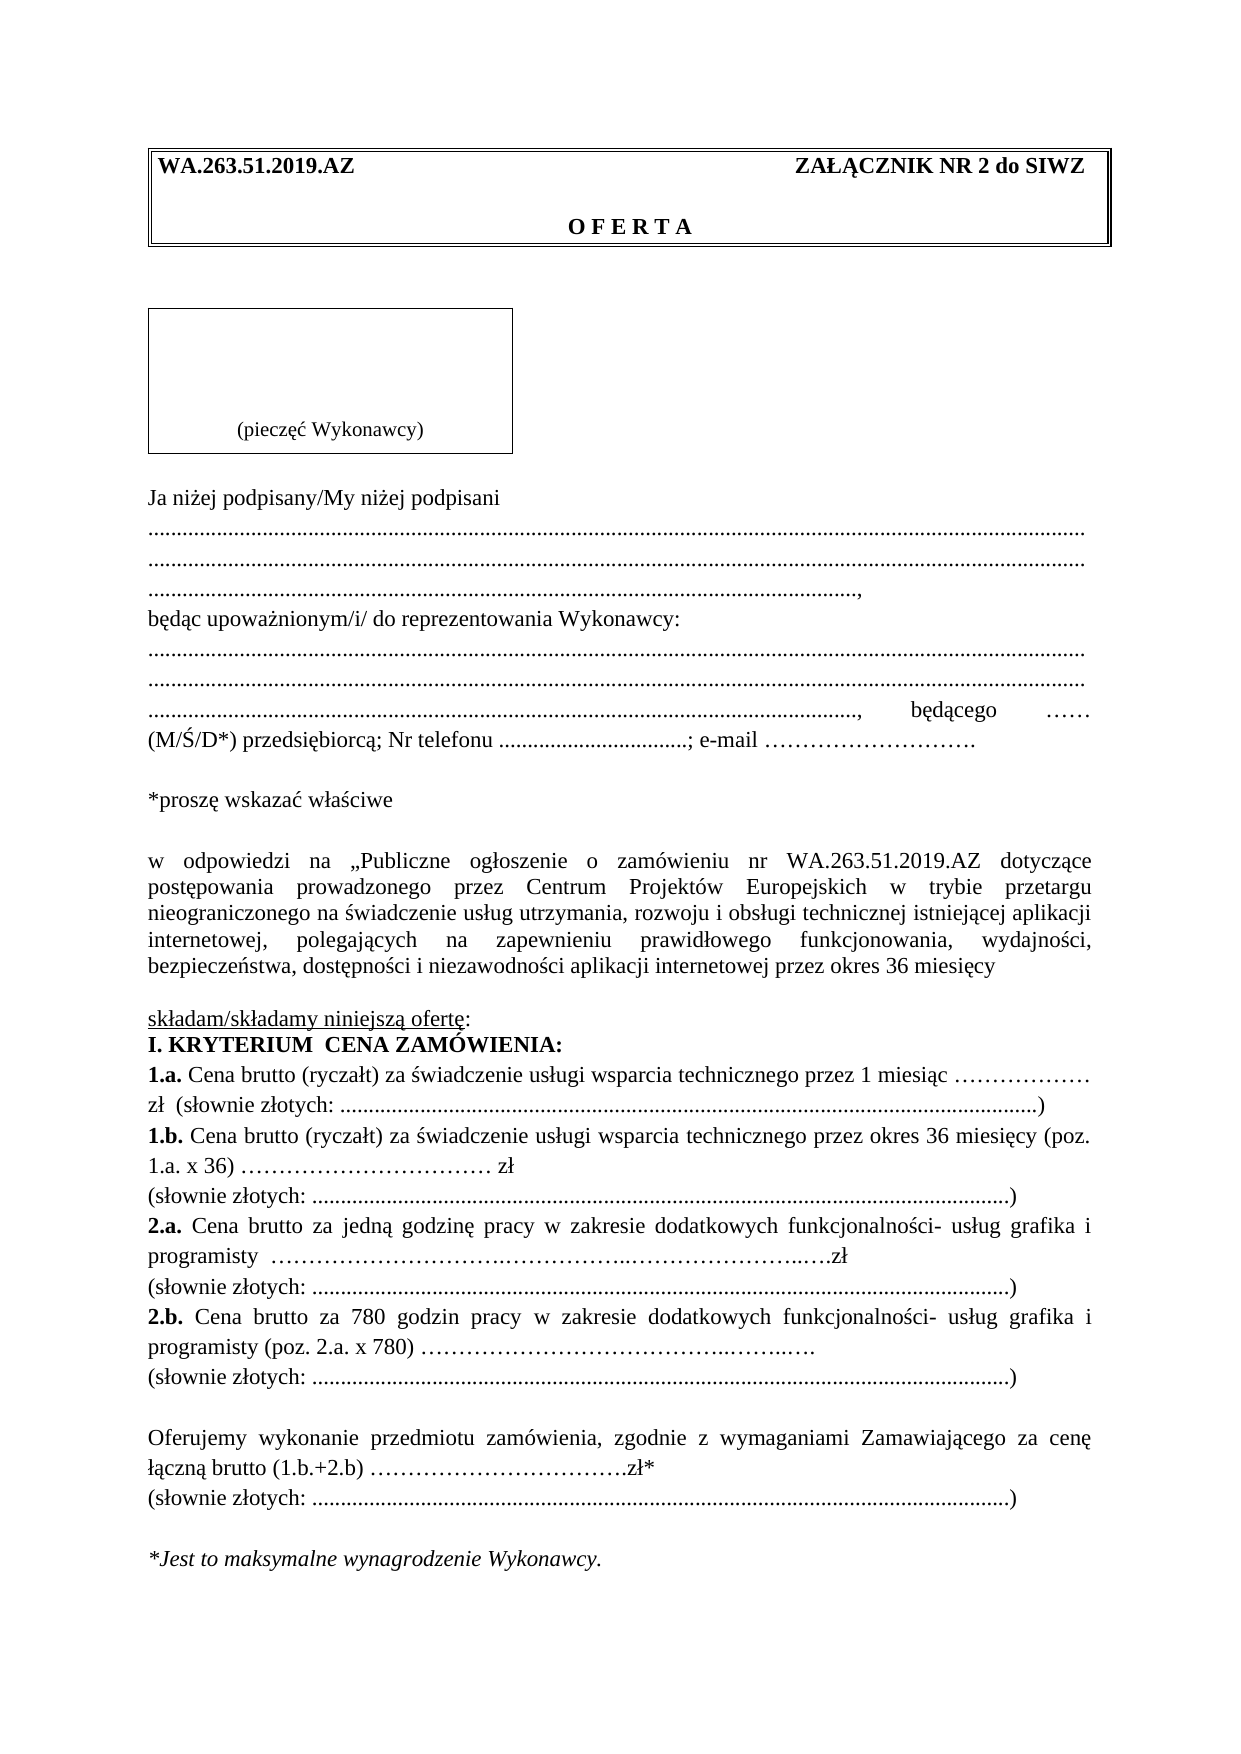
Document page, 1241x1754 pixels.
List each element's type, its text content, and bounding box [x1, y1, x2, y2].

text składam/składamy niniejszą ofertę: [148, 978, 1093, 1031]
table_header WA.263.51.2019.AZ ZAŁĄCZNIK NR 2 do SIWZ O F E R T A [152, 152, 1107, 243]
text 2.a. Cena brutto za jedną godzinę pracy w zakresie dodatkowych funkcjonalności- usług grafika i programisty ………………………….……………..…………………..….zł [148, 1212, 1093, 1269]
text 1.b. Cena brutto (ryczałt) za świadczenie usługi wsparcia technicznego przez okres 36 miesięcy (poz. 1.a. x 36) …………………………… zł [148, 1122, 1093, 1178]
text Ja niżej podpisany/My niżej podpisani [148, 484, 1093, 511]
text 2.b. Cena brutto za 780 godzin pracy w zakresie dodatkowych funkcjonalności- usług grafika i programisty (poz. 2.a. x 780) …………………………………..……..…. [148, 1303, 1093, 1359]
text 1.a. Cena brutto (ryczałt) za świadczenie usługi wsparcia technicznego przez 1 miesiąc ………………zł (słownie złotych: ..........................................................................................................................) [148, 1061, 1093, 1118]
text ...................................................................................................................................................................................................................................................................................................................................................................................................................................................................., będącego …… (M/Ś/D*) przedsiębiorcą; Nr telefonu .................................; e-mail ………………………. [148, 635, 1093, 752]
text *Jest to maksymalne wynagrodzenie Wykonawcy. [148, 1545, 1093, 1571]
text (słownie złotych: ..........................................................................................................................) [148, 1363, 1093, 1390]
text *proszę wskazać właściwe [148, 786, 1093, 813]
text będąc upoważnionym/i/ do reprezentowania Wykonawcy: [148, 605, 1093, 631]
text (słownie złotych: ..........................................................................................................................) [148, 1182, 1093, 1208]
text w odpowiedzi na „Publiczne ogłoszenie o zamówieniu nr WA.263.51.2019.AZ dotyczące postępowania prowadzonego przez Centrum Projektów Europejskich w trybie przetargu nieograniczonego na świadczenie usług utrzymania, rozwoju i obsługi technicznej istniejącej aplikacji internetowej, polegających na zapewnieniu prawidłowego funkcjonowania, wydajności, bezpieczeństwa, dostępności i niezawodności aplikacji internetowej przez okres 36 miesięcy [148, 847, 1093, 978]
text ...................................................................................................................................................................................................................................................................................................................................................................................................................................................................., [148, 514, 1093, 601]
text I. KRYTERIUM CENA ZAMÓWIENIA: [148, 1031, 1093, 1057]
text Oferujemy wykonanie przedmiotu zamówienia, zgodnie z wymaganiami Zamawiającego za cenę łączną brutto (1.b.+2.b) …………………………….zł* [148, 1424, 1093, 1480]
text (słownie złotych: ..........................................................................................................................) [148, 1273, 1093, 1299]
table_header (pieczęć Wykonawcy) [149, 309, 512, 453]
text (słownie złotych: ..........................................................................................................................) [148, 1484, 1093, 1511]
